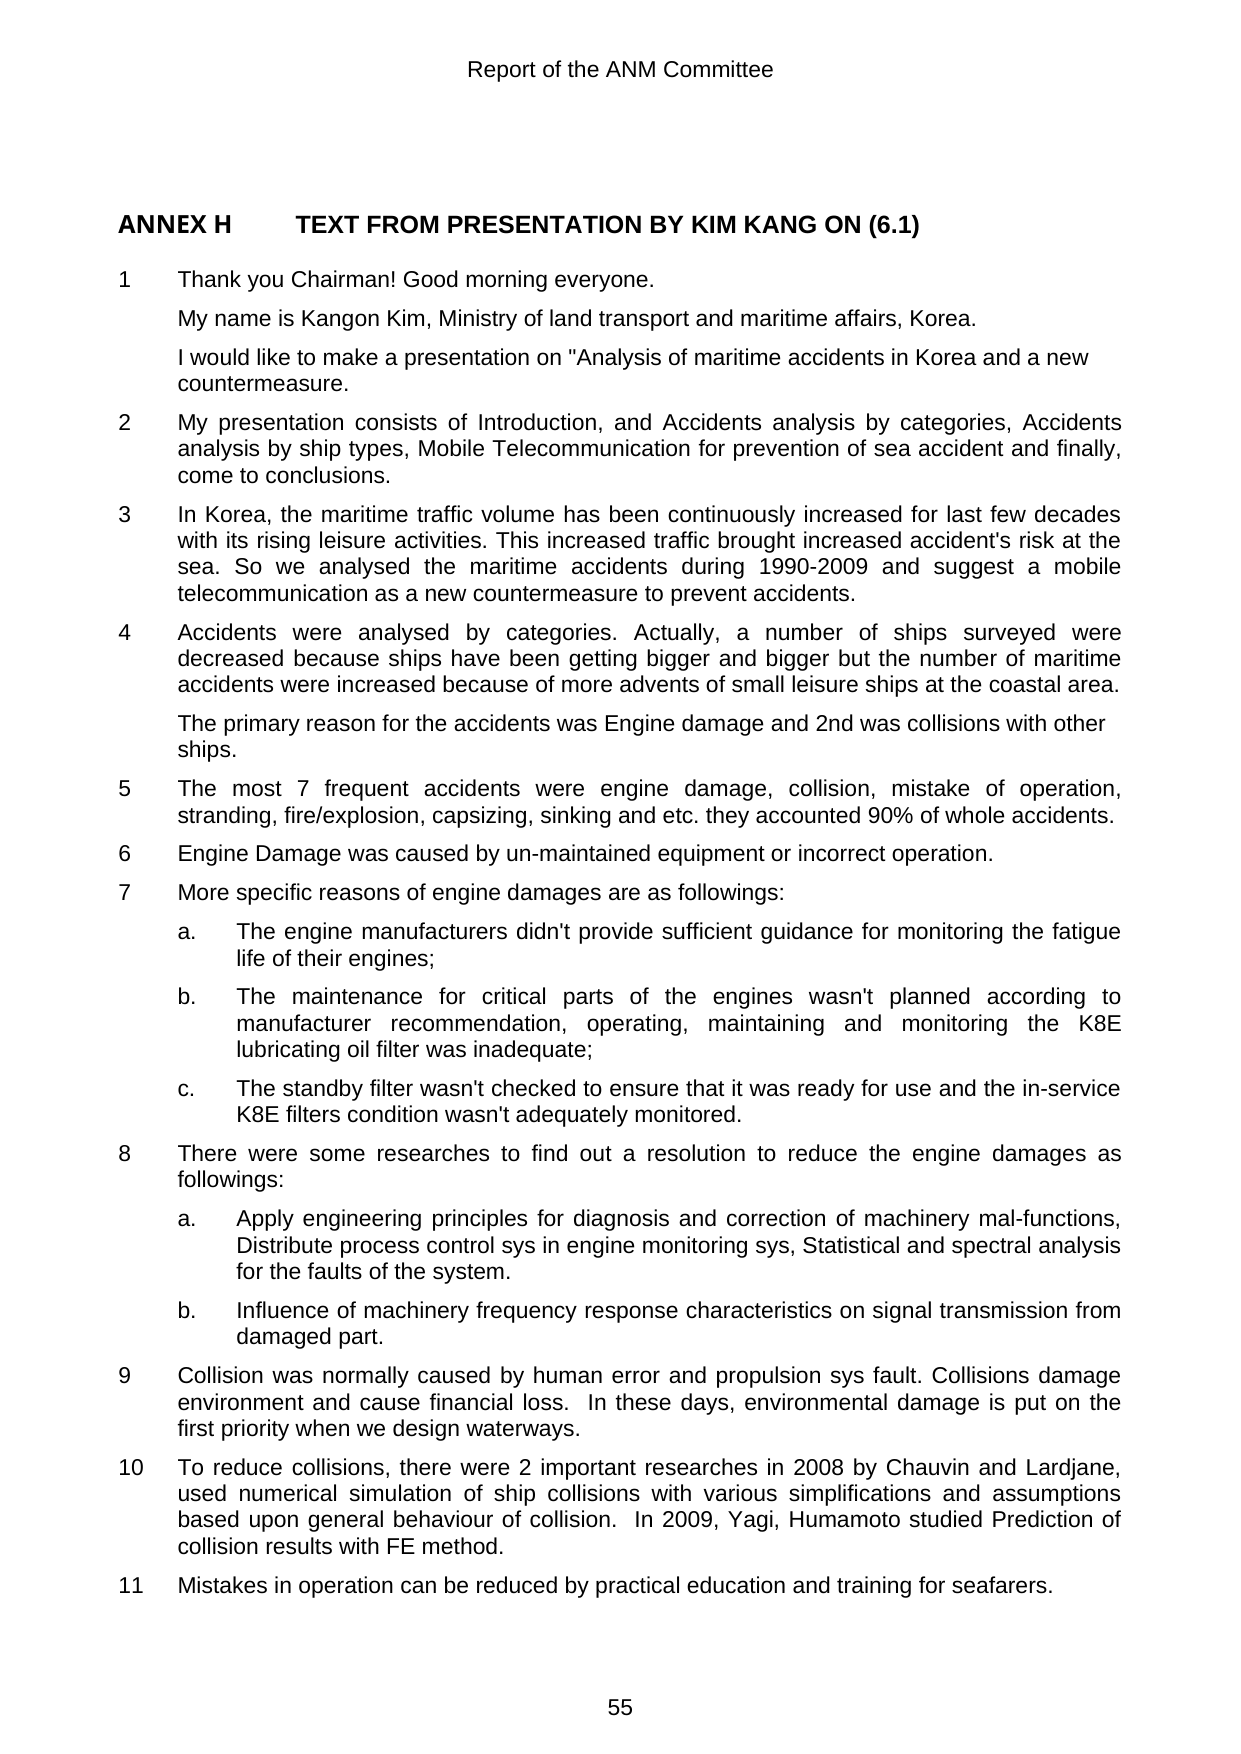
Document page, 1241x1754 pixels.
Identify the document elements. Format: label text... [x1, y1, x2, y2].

text Text from presentation by Kim Kang On (6.1) [118, 207, 1122, 241]
list In Korea, the maritime traffic volume has been continuously increased for last few decades with its rising leisure activities. This increased traffic brought increased accident's risk at the sea. So we analysed the maritime accidents during 1990-2009 and suggest a mobile telecommunication as a new countermeasure to prevent accidents. [118, 501, 1122, 606]
list Engine Damage was caused by un-maintained equipment or incorrect operation. [118, 840, 1122, 867]
list The primary reason for the accidents was Engine damage and 2nd was collisions with other ships. [177, 710, 1122, 763]
list Influence of machinery frequency response characteristics on signal transmission from damaged part. [177, 1297, 1122, 1349]
list The standby filter wasn't checked to ensure that it was ready for use and the in-service K8E filters condition wasn't adequately monitored. [177, 1075, 1122, 1128]
list My presentation consists of Introduction, and Accidents analysis by categories, Accidents analysis by ship types, Mobile Telecommunication for prevention of sea accident and finally, come to conclusions. [118, 409, 1122, 488]
list Thank you Chairman! Good morning everyone. [118, 266, 1122, 292]
list There were some researches to find out a resolution to reduce the engine damages as followings: [118, 1140, 1122, 1193]
list Collision was normally caused by human error and propulsion sys fault. Collisions damage environment and cause financial loss. In these days, environmental damage is put on the first priority when we design waterways. [118, 1362, 1122, 1441]
list The engine manufacturers didn't provide sufficient guidance for monitoring the fatigue life of their engines; [177, 918, 1122, 971]
list Mistakes in operation can be reduced by practical education and training for seafarers. [118, 1572, 1122, 1598]
list I would like to make a presentation on "Analysis of maritime accidents in Korea and a new countermeasure. [177, 344, 1122, 396]
list Accidents were analysed by categories. Actually, a number of ships surveyed were decreased because ships have been getting bigger and bigger but the number of maritime accidents were increased because of more advents of small leisure ships at the coastal area. [118, 618, 1122, 697]
list The maintenance for critical parts of the engines wasn't planned according to manufacturer recommendation, operating, maintaining and monitoring the K8E lubricating oil filter was inadequate; [177, 983, 1122, 1062]
list Apply engineering principles for diagnosis and correction of machinery mal-functions, Distribute process control sys in engine monitoring sys, Statistical and spectral analysis for the faults of the system. [177, 1205, 1122, 1284]
list The most 7 frequent accidents were engine damage, collision, mistake of operation, stranding, fire/explosion, capsizing, sinking and etc. they accounted 90% of whole accidents. [118, 775, 1122, 828]
list More specific reasons of engine damages are as followings: [118, 879, 1122, 906]
list My name is Kangon Kim, Ministry of land transport and maritime affairs, Korea. [177, 305, 1122, 331]
list To reduce collisions, there were 2 important researches in 2008 by Chauvin and Lardjane, used numerical simulation of ship collisions with various simplifications and assumptions based upon general behaviour of collision. In 2009, Yagi, Humamoto studied Prediction of collision results with FE method. [118, 1454, 1122, 1559]
